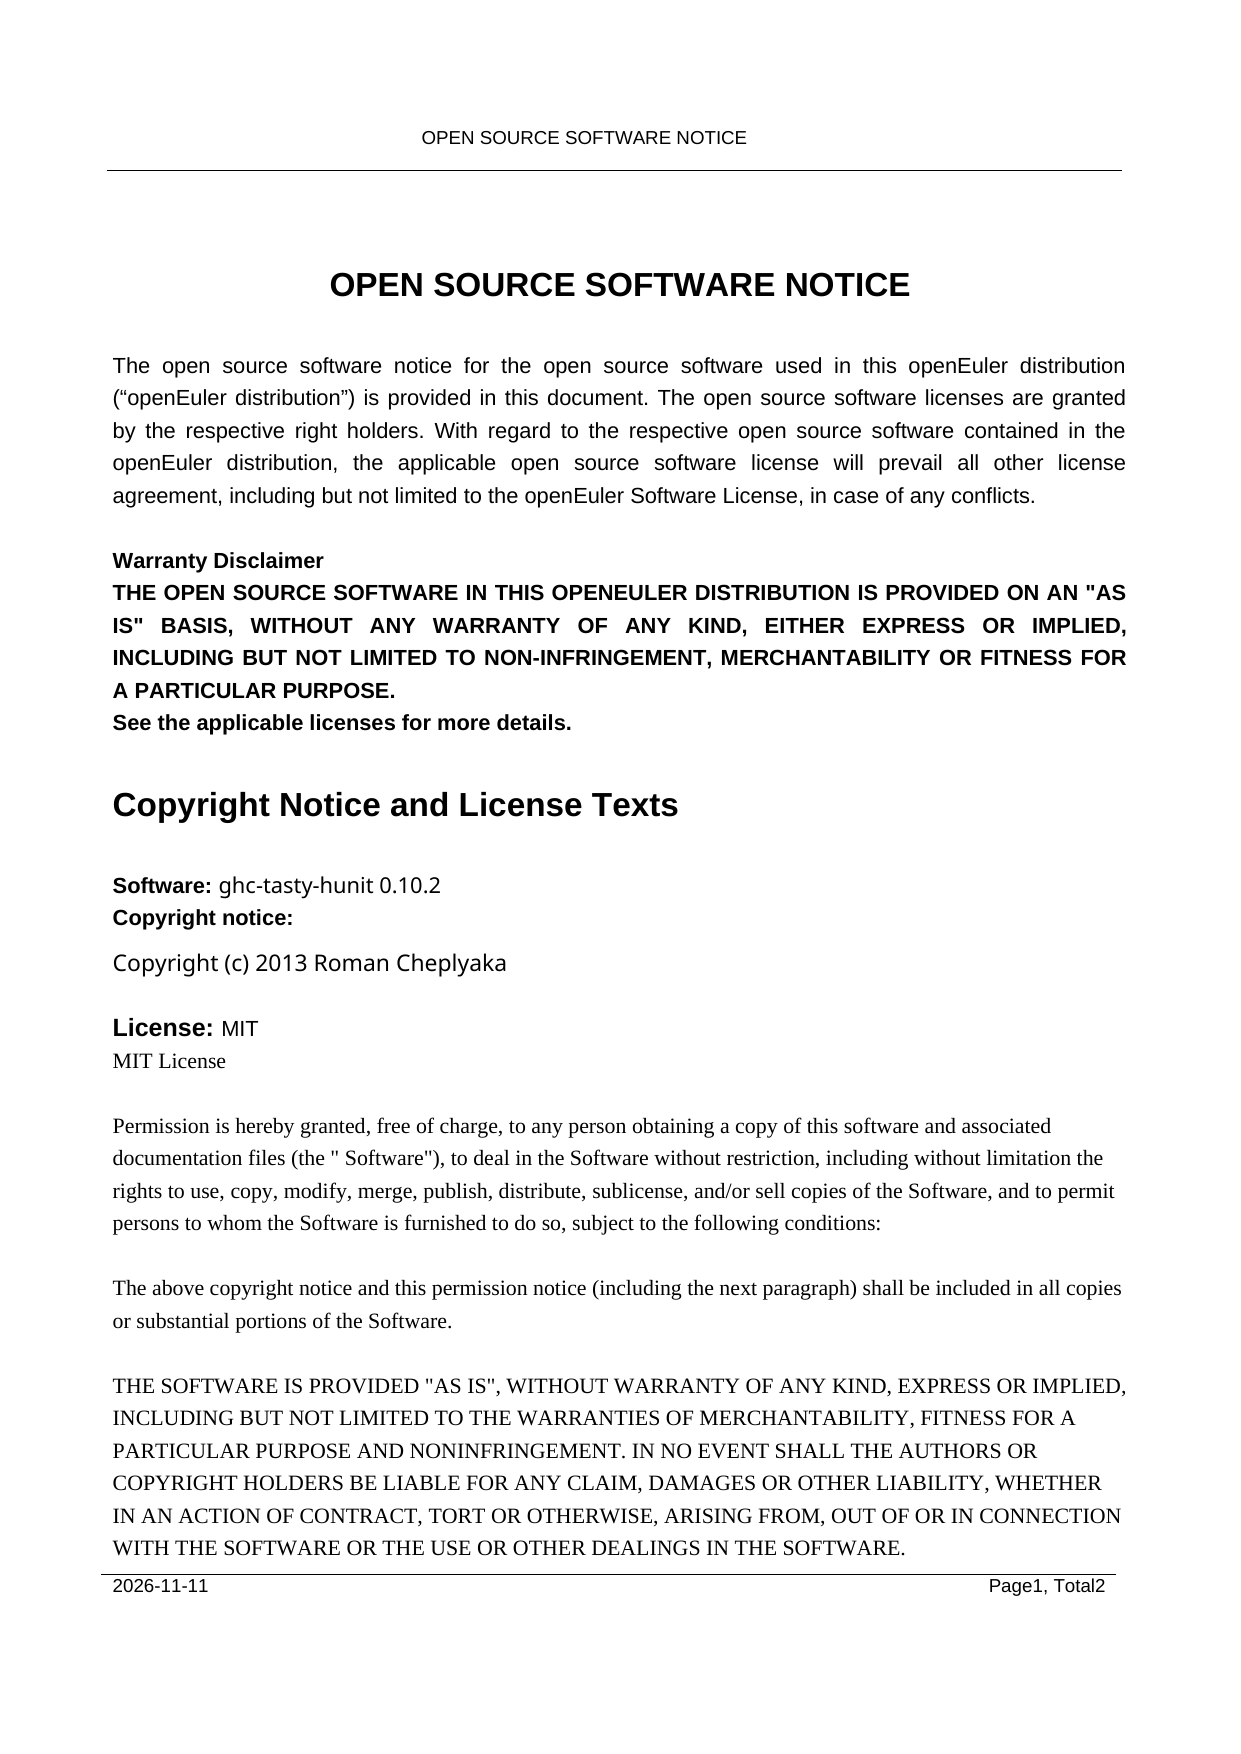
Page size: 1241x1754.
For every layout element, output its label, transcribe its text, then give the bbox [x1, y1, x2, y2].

title Software: ghc-tasty-hunit 0.10.2 [112, 869, 1128, 901]
text The open source software notice for the open source software used in this openEuler distribution (“openEuler distribution”) is provided in this document. The open source software licenses are granted by the respective right holders. With regard to the respective open source software contained in the openEuler distribution, the applicable open source software license will prevail all other license agreement, including but not limited to the openEuler Software License, in case of any conflicts. [112, 349, 1128, 511]
text OPEN SOURCE SOFTWARE NOTICE [112, 251, 1128, 316]
text Copyright (c) 2013 Roman Cheplyaka [112, 947, 1128, 1012]
text THE OPEN SOURCE SOFTWARE IN THIS OPENEULER DISTRIBUTION IS PROVIDED ON AN "AS IS" BASIS, WITHOUT ANY WARRANTY OF ANY KIND, EITHER EXPRESS OR IMPLIED, INCLUDING BUT NOT LIMITED TO NON-INFRINGEMENT, MERCHANTABILITY OR FITNESS FOR A PARTICULAR PURPOSE. See the applicable licenses for more details. [112, 576, 1128, 739]
text Copyright Notice and License Texts [112, 771, 1128, 836]
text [112, 1044, 1128, 1564]
text Warranty Disclaimer [112, 544, 1128, 576]
text License: MIT [112, 1012, 1128, 1044]
text Copyright notice: [112, 901, 1128, 934]
